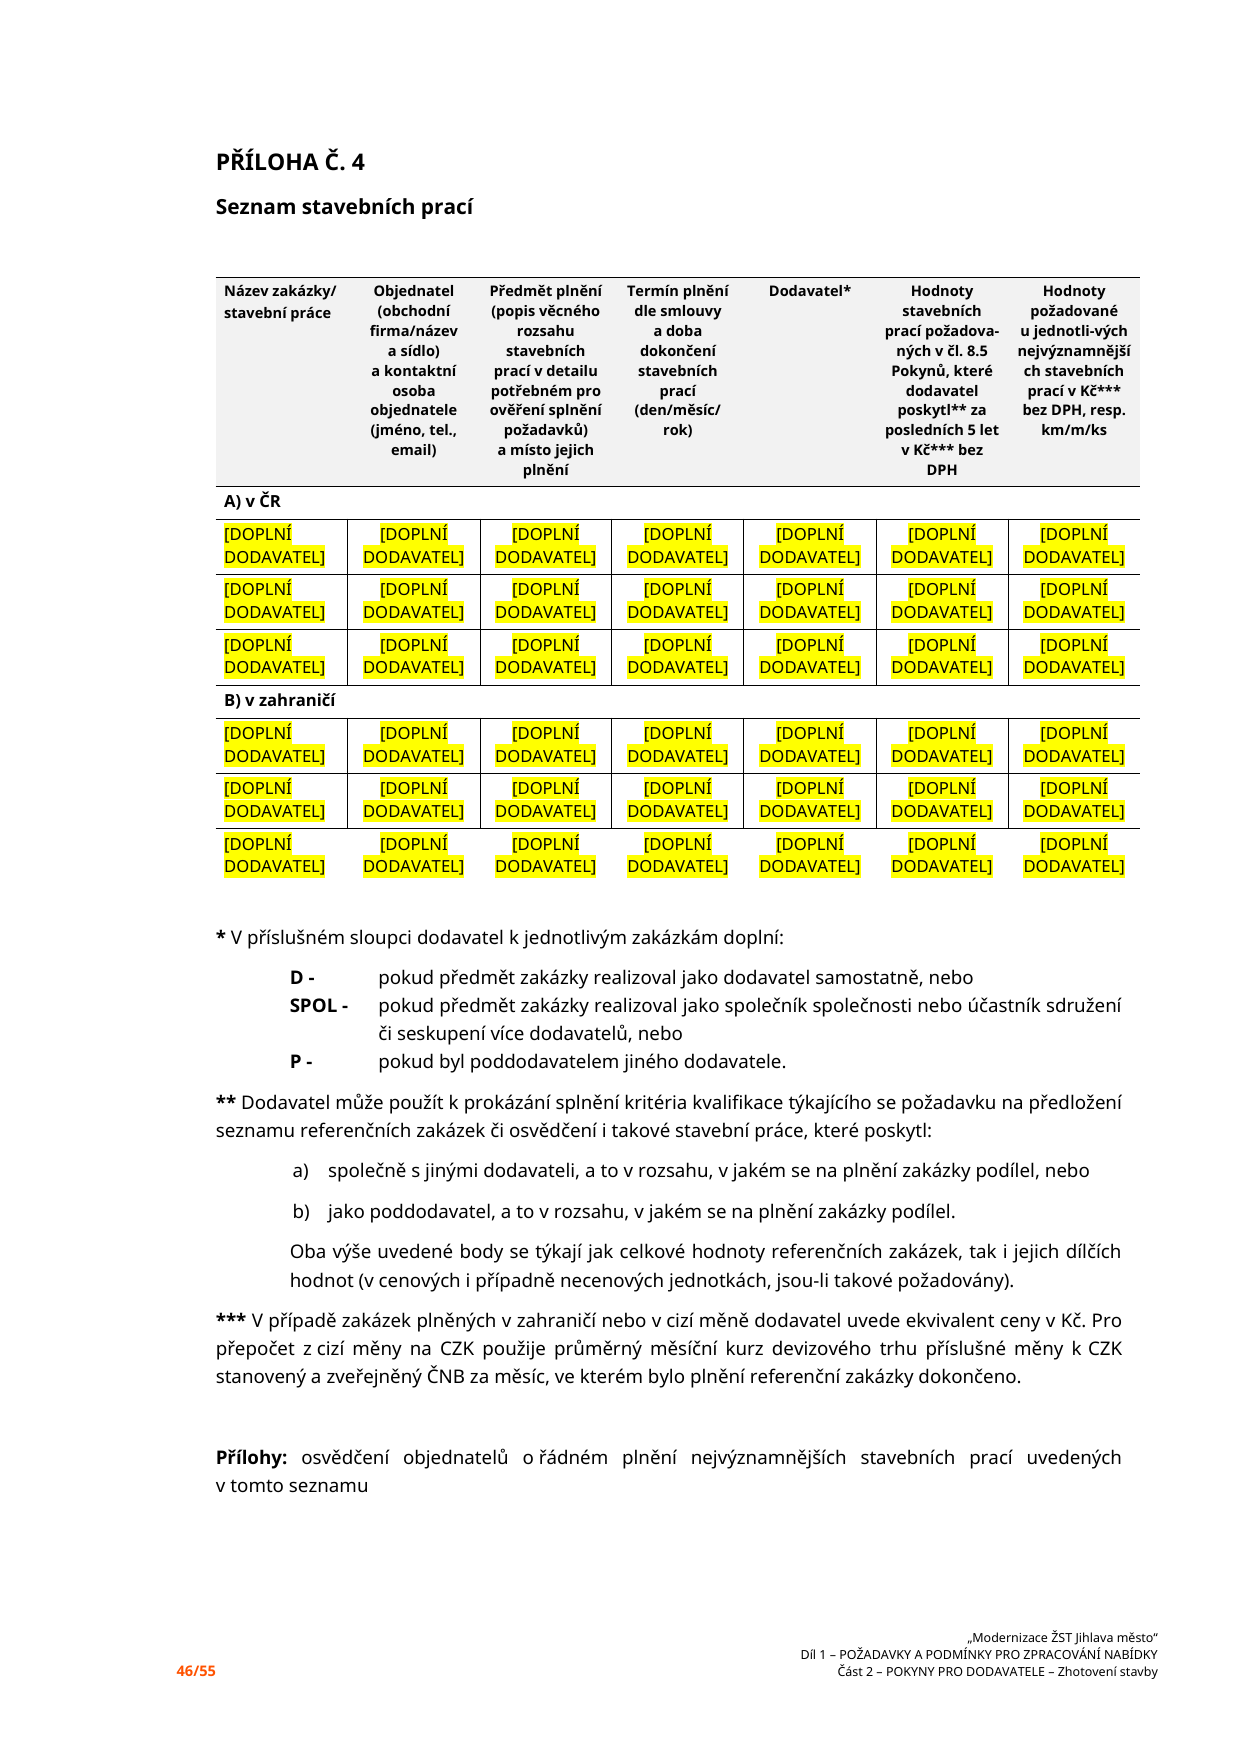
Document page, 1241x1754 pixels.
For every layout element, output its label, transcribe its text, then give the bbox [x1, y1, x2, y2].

table_cell [DOPLNÍ DODAVATEL] [348, 520, 480, 574]
table_header Název zakázky/ stavební práce [216, 278, 348, 486]
table_header Objednatel (obchodní firma/název a sídlo) a kontaktní osoba objednatele (jméno, tel., email) [348, 278, 480, 486]
table_cell [DOPLNÍ DODAVATEL] [216, 520, 347, 574]
table_cell [DOPLNÍ DODAVATEL] [480, 829, 612, 884]
table_cell [DOPLNÍ DODAVATEL] [481, 630, 611, 685]
table_header Hodnoty požadované u jednotli-vých nejvýznamnějších stavebních prací v Kč*** bez DPH, resp. km/m/ks [1008, 278, 1140, 486]
table_cell [DOPLNÍ DODAVATEL] [612, 520, 743, 574]
text Přílohy: osvědčení objednatelů o řádném plnění nejvýznamnějších stavebních prací uvedených v tomto seznamu [216, 1444, 1122, 1498]
table_cell [DOPLNÍ DODAVATEL] [744, 575, 876, 629]
table_header Dodavatel* [744, 278, 876, 486]
text jako poddodavatel, a to v rozsahu, v jakém se na plnění zakázky podílel. [292, 1198, 1122, 1224]
table_cell [DOPLNÍ DODAVATEL] [876, 829, 1008, 884]
table_cell [DOPLNÍ DODAVATEL] [348, 774, 480, 828]
text ** Dodavatel může použít k prokázání splnění kritéria kvalifikace týkajícího se požadavku na předložení seznamu referenčních zakázek či osvědčení i takové stavební práce, které poskytl: [216, 1089, 1122, 1143]
table_cell [DOPLNÍ DODAVATEL] [744, 520, 876, 574]
table_header Hodnoty stavebních prací požadova- ných v čl. 8.5 Pokynů, které dodavatel poskytl** za posledních 5 let v Kč*** bez DPH [876, 278, 1008, 486]
list společně s jinými dodavateli, a to v rozsahu, v jakém se na plnění zakázky podílel, nebo [292, 1158, 1122, 1183]
table_cell [DOPLNÍ DODAVATEL] [877, 630, 1008, 685]
table_cell [DOPLNÍ DODAVATEL] [348, 630, 480, 685]
table_cell [DOPLNÍ DODAVATEL] [1008, 829, 1140, 884]
table_cell [DOPLNÍ DODAVATEL] [216, 575, 347, 629]
table_cell [DOPLNÍ DODAVATEL] [612, 575, 743, 629]
text *** V případě zakázek plněných v zahraničí nebo v cizí měně dodavatel uvede ekvivalent ceny v Kč. Pro přepočet z cizí měny na CZK použije průměrný měsíční kurz devizového trhu příslušné měny k CZK stanovený a zveřejněný ČNB za měsíc, ve kterém bylo plnění referenční zakázky dokončeno. [216, 1307, 1122, 1389]
text SPOL - pokud předmět zakázky realizoval jako společník společnosti nebo účastník sdružení či seskupení více dodavatelů, nebo [289, 993, 1122, 1046]
table_cell [DOPLNÍ DODAVATEL] [1009, 520, 1140, 574]
table_cell [DOPLNÍ DODAVATEL] [348, 575, 480, 629]
table_cell [DOPLNÍ DODAVATEL] [877, 774, 1008, 828]
table_cell [DOPLNÍ DODAVATEL] [1009, 774, 1140, 828]
table_cell [DOPLNÍ DODAVATEL] [216, 719, 347, 773]
table_cell [DOPLNÍ DODAVATEL] [612, 774, 743, 828]
text P - pokud byl poddodavatelem jiného dodavatele. [289, 1049, 1122, 1074]
table_cell [DOPLNÍ DODAVATEL] [612, 719, 743, 773]
table_cell [DOPLNÍ DODAVATEL] [877, 520, 1008, 574]
table_cell [DOPLNÍ DODAVATEL] [216, 829, 348, 884]
table_cell [DOPLNÍ DODAVATEL] [744, 829, 876, 884]
table_cell [DOPLNÍ DODAVATEL] [612, 630, 743, 685]
table_cell [DOPLNÍ DODAVATEL] [481, 774, 611, 828]
table_cell [DOPLNÍ DODAVATEL] [348, 719, 480, 773]
table_cell [DOPLNÍ DODAVATEL] [744, 774, 876, 828]
table_cell A) v ČR [216, 487, 1140, 518]
table_cell [DOPLNÍ DODAVATEL] [1009, 630, 1140, 685]
table_cell [DOPLNÍ DODAVATEL] [481, 719, 611, 773]
table_cell [DOPLNÍ DODAVATEL] [1009, 719, 1140, 773]
table_cell [DOPLNÍ DODAVATEL] [348, 829, 480, 884]
text D - pokud předmět zakázky realizoval jako dodavatel samostatně, nebo [289, 965, 1122, 990]
table_header Předmět plnění (popis věcného rozsahu stavebních prací v detailu potřebném pro ověření splnění požadavků) a místo jejich plnění [480, 278, 612, 486]
table_cell [DOPLNÍ DODAVATEL] [216, 630, 347, 685]
table_cell [DOPLNÍ DODAVATEL] [216, 774, 347, 828]
table_cell [DOPLNÍ DODAVATEL] [1009, 575, 1140, 629]
table_cell [DOPLNÍ DODAVATEL] [744, 630, 876, 685]
table_cell [DOPLNÍ DODAVATEL] [877, 575, 1008, 629]
table_cell [DOPLNÍ DODAVATEL] [481, 575, 611, 629]
table_cell B) v zahraničí [216, 686, 1140, 717]
table_cell [DOPLNÍ DODAVATEL] [744, 719, 876, 773]
table_cell [DOPLNÍ DODAVATEL] [877, 719, 1008, 773]
text Příloha č. 4 [216, 146, 1122, 177]
table_cell [DOPLNÍ DODAVATEL] [612, 829, 744, 884]
text Oba výše uvedené body se týkají jak celkové hodnoty referenčních zakázek, tak i jejich dílčích hodnot (v cenových i případně necenových jednotkách, jsou-li takové požadovány). [289, 1239, 1122, 1292]
table_header Termín plnění dle smlouvy a doba dokončení stavebních prací (den/měsíc/ rok) [612, 278, 744, 486]
text Seznam stavebních prací [216, 192, 1122, 221]
text * V příslušném sloupci dodavatel k jednotlivým zakázkám doplní: [216, 924, 1122, 950]
table_cell [DOPLNÍ DODAVATEL] [481, 520, 611, 574]
